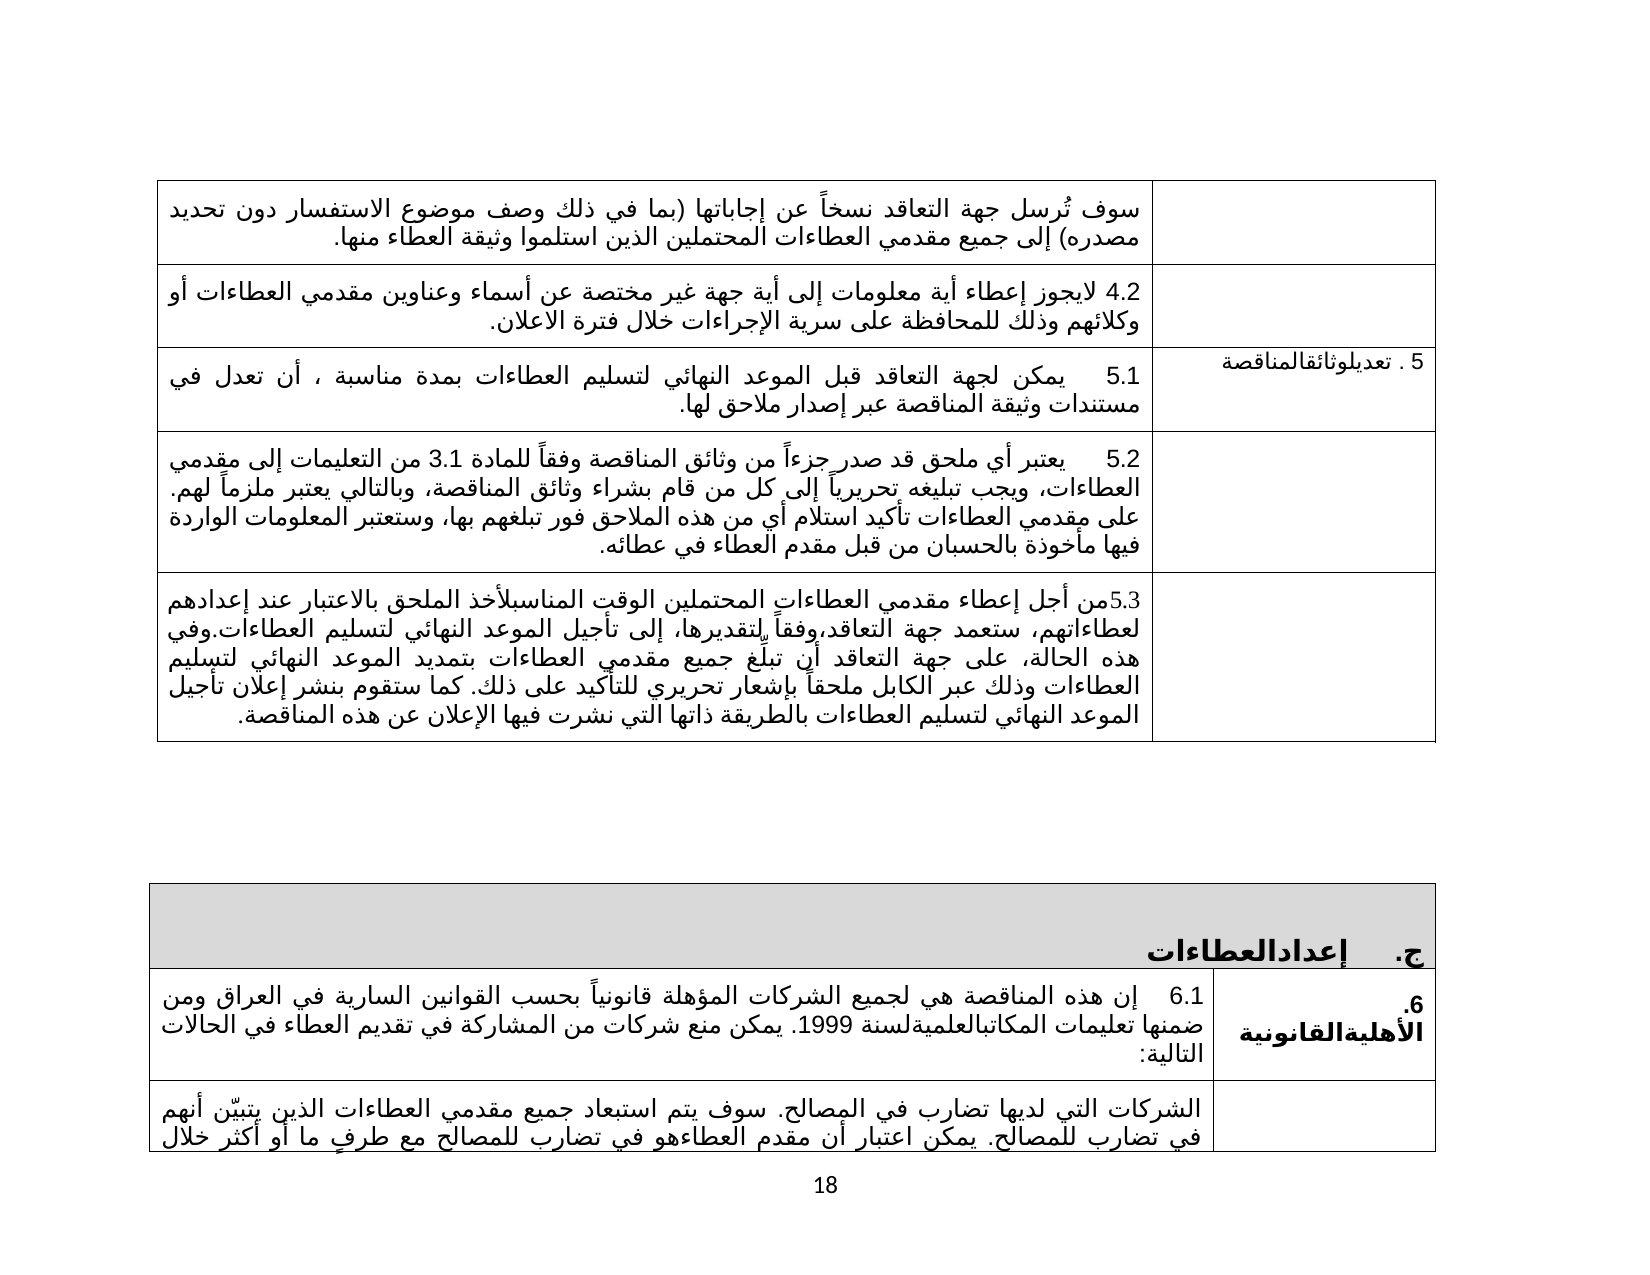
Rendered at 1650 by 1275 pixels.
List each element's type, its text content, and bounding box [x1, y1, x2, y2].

table_cell 6.1 إن هذه المناقصة هي لجميع الشركات المؤهلة قانونياً بحسب القوانين السارية في العراق ومن ضمنها تعليمات المكاتبالعلميةلسنة 1999. يمكن منع شركات من المشاركة في تقديم العطاء في الحالات التالية: [150, 969, 1213, 1080]
table_cell سوف تُرسل جهة التعاقد نسخاً عن إجاباتها (بما في ذلك وصف موضوع الاستفسار دون تحديد مصدره) إلى جميع مقدمي العطاءات المحتملين الذين استلموا وثيقة العطاء منها. [158, 181, 1152, 263]
table_cell 6. الأهليةالقانونية [1214, 969, 1435, 1080]
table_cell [150, 1081, 1213, 1151]
table_cell 5.3من أجل إعطاء مقدمي العطاءات المحتملين الوقت المناسبلأخذ الملحق بالاعتبار عند إعدادهم لعطاءاتهم، ستعمد جهة التعاقد،وفقاً لتقديرها، إلى تأجيل الموعد النهائي لتسليم العطاءات.وفي هذه الحالة، على جهة التعاقد أن تبلِّغ جميع مقدمي العطاءات بتمديد الموعد النهائي لتسليم العطاءات وذلك عبر الكابل ملحقاً بإشعار تحريري للتأكيد على ذلك. كما ستقوم بنشر إعلان تأجيل الموعد النهائي لتسليم العطاءات بالطريقة ذاتها التي نشرت فيها الإعلان عن هذه المناقصة. [158, 573, 1152, 741]
table_cell 5.2 يعتبر أي ملحق قد صدر جزءاً من وثائق المناقصة وفقاً للمادة 3.1 من التعليمات إلى مقدمي العطاءات، ويجب تبليغه تحريرياً إلى كل من قام بشراء وثائق المناقصة، وبالتالي يعتبر ملزماً لهم. على مقدمي العطاءات تأكيد استلام أي من هذه الملاحق فور تبلغهم بها، وستعتبر المعلومات الواردة فيها مأخوذة بالحسبان من قبل مقدم العطاء في عطائه. [158, 432, 1152, 572]
table_header ج. إعدادالعطاءات [150, 884, 1435, 968]
table_cell [1214, 1081, 1435, 1151]
table_cell 5.1 يمكن لجهة التعاقد قبل الموعد النهائي لتسليم العطاءات بمدة مناسبة ، أن تعدل في مستندات وثيقة المناقصة عبر إصدار ملاحق لها. [158, 348, 1152, 431]
table_cell [1153, 573, 1435, 741]
table_cell 5 . تعديلوثائقالمناقصة [1153, 348, 1435, 431]
table_cell 4.2 لايجوز إعطاء أية معلومات إلى أية جهة غير مختصة عن أسماء وعناوين مقدمي العطاءات أو وكلائهم وذلك للمحافظة على سرية الإجراءات خلال فترة الاعلان. [158, 265, 1152, 347]
table_cell [1153, 181, 1435, 263]
table_cell [1153, 432, 1435, 572]
table_cell [1153, 265, 1435, 347]
